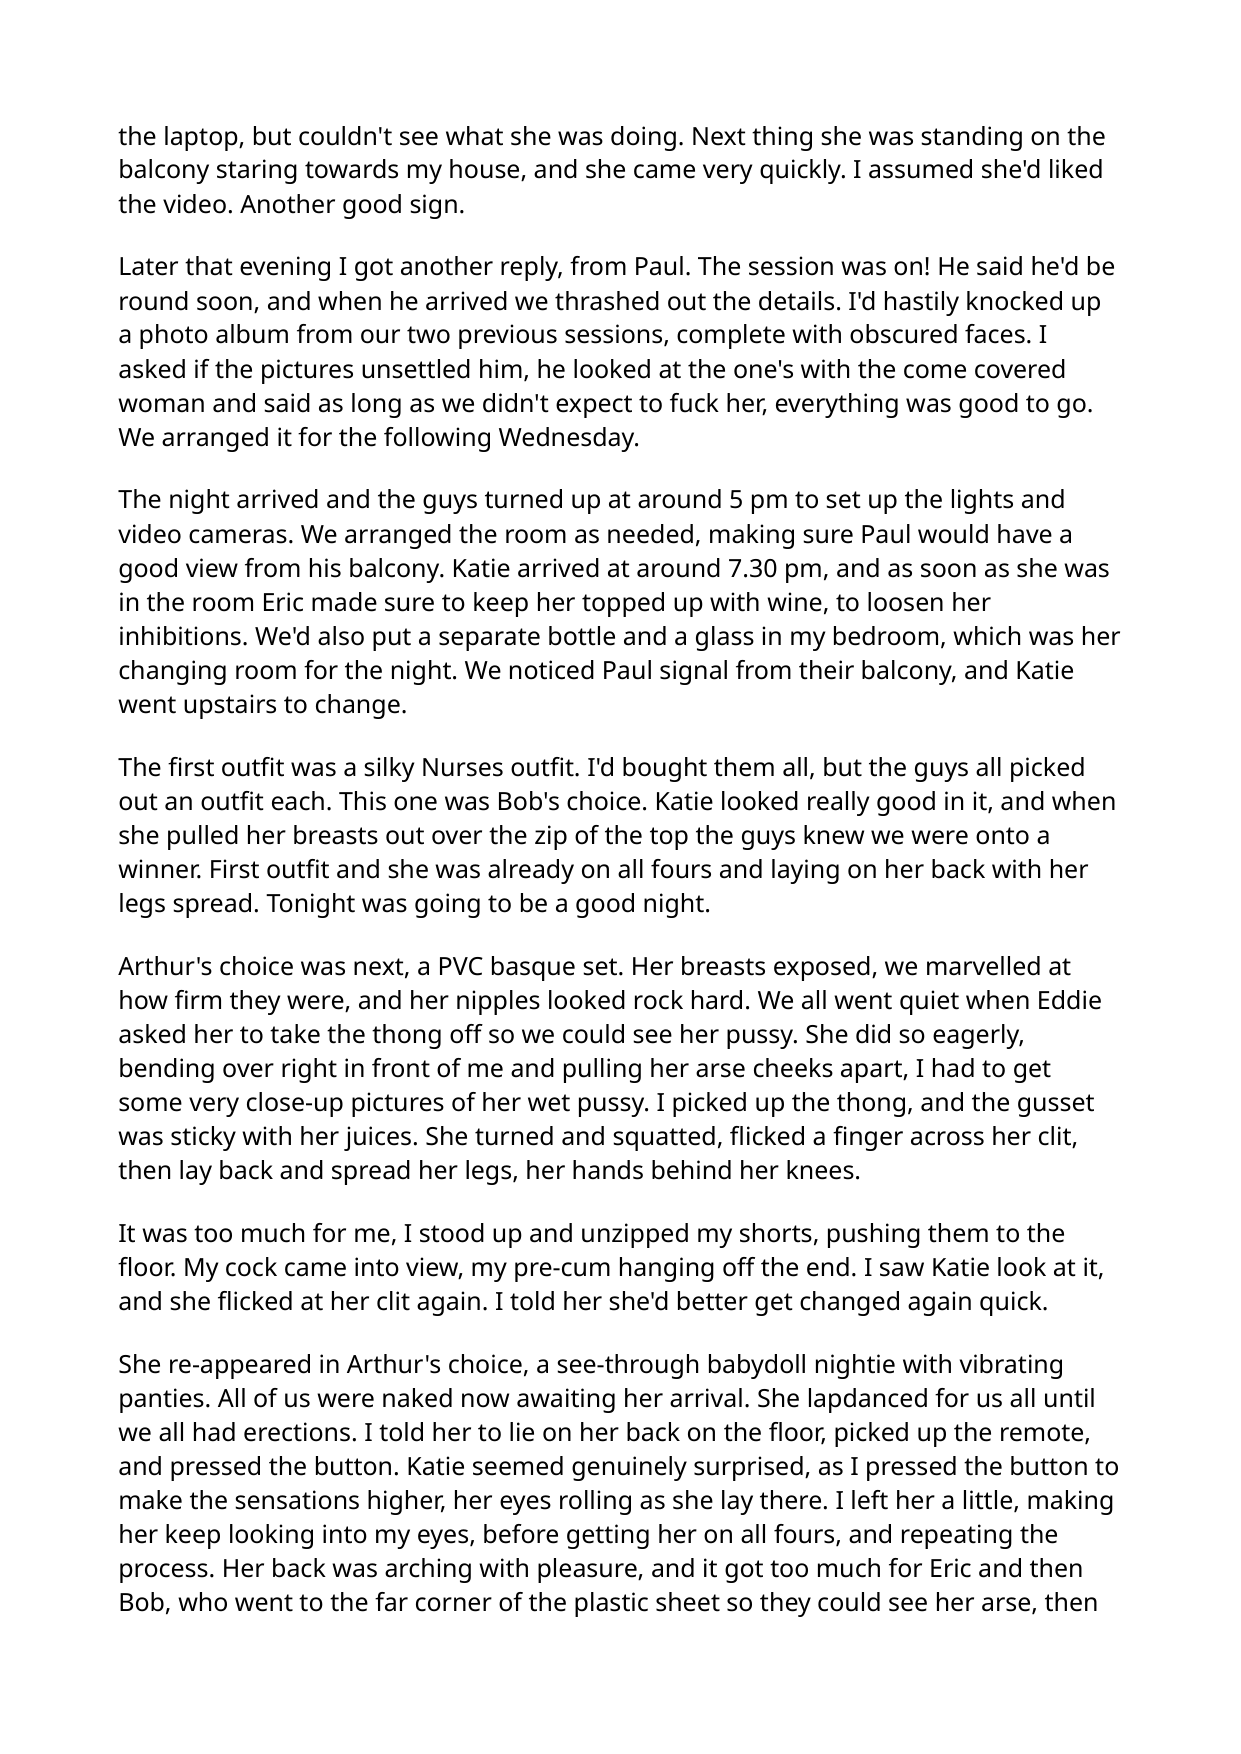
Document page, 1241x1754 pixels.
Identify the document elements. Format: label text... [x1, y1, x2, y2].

text Later that evening I got another reply, from Paul. The session was on! He said he'd be round soon, and when he arrived we thrashed out the details. I'd hastily knocked up a photo album from our two previous sessions, complete with obscured faces. I asked if the pictures unsettled him, he looked at the one's with the come covered woman and said as long as we didn't expect to fuck her, everything was good to go. We arranged it for the following Wednesday. [118, 249, 1122, 453]
text The first outfit was a silky Nurses outfit. I'd bought them all, but the guys all picked out an outfit each. This one was Bob's choice. Katie looked really good in it, and when she pulled her breasts out over the zip of the top the guys knew we were onto a winner. First outfit and she was already on all fours and laying on her back with her legs spread. Tonight was going to be a good night. [118, 749, 1122, 920]
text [118, 118, 1122, 220]
text Arthur's choice was next, a PVC basque set. Her breasts exposed, we marvelled at how firm they were, and her nipples looked rock hard. We all went quiet when Eddie asked her to take the thong off so we could see her pussy. She did so eagerly, bending over right in front of me and pulling her arse cheeks apart, I had to get some very close-up pictures of her wet pussy. I picked up the thong, and the gusset was sticky with her juices. She turned and squatted, flicked a finger across her clit, then lay back and spread her legs, her hands behind her knees. [118, 948, 1122, 1187]
text The night arrived and the guys turned up at around 5 pm to set up the lights and video cameras. We arranged the room as needed, making sure Paul would have a good view from his balcony. Katie arrived at around 7.30 pm, and as soon as she was in the room Eric made sure to keep her topped up with wine, to loosen her inhibitions. We'd also put a separate bottle and a glass in my bedroom, which was her changing room for the night. We noticed Paul signal from their balcony, and Katie went upstairs to change. [118, 482, 1122, 721]
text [118, 1347, 1122, 1619]
text It was too much for me, I stood up and unzipped my shorts, pushing them to the floor. My cock came into view, my pre-cum hanging off the end. I saw Katie look at it, and she flicked at her clit again. I told her she'd better get changed again quick. [118, 1216, 1122, 1318]
